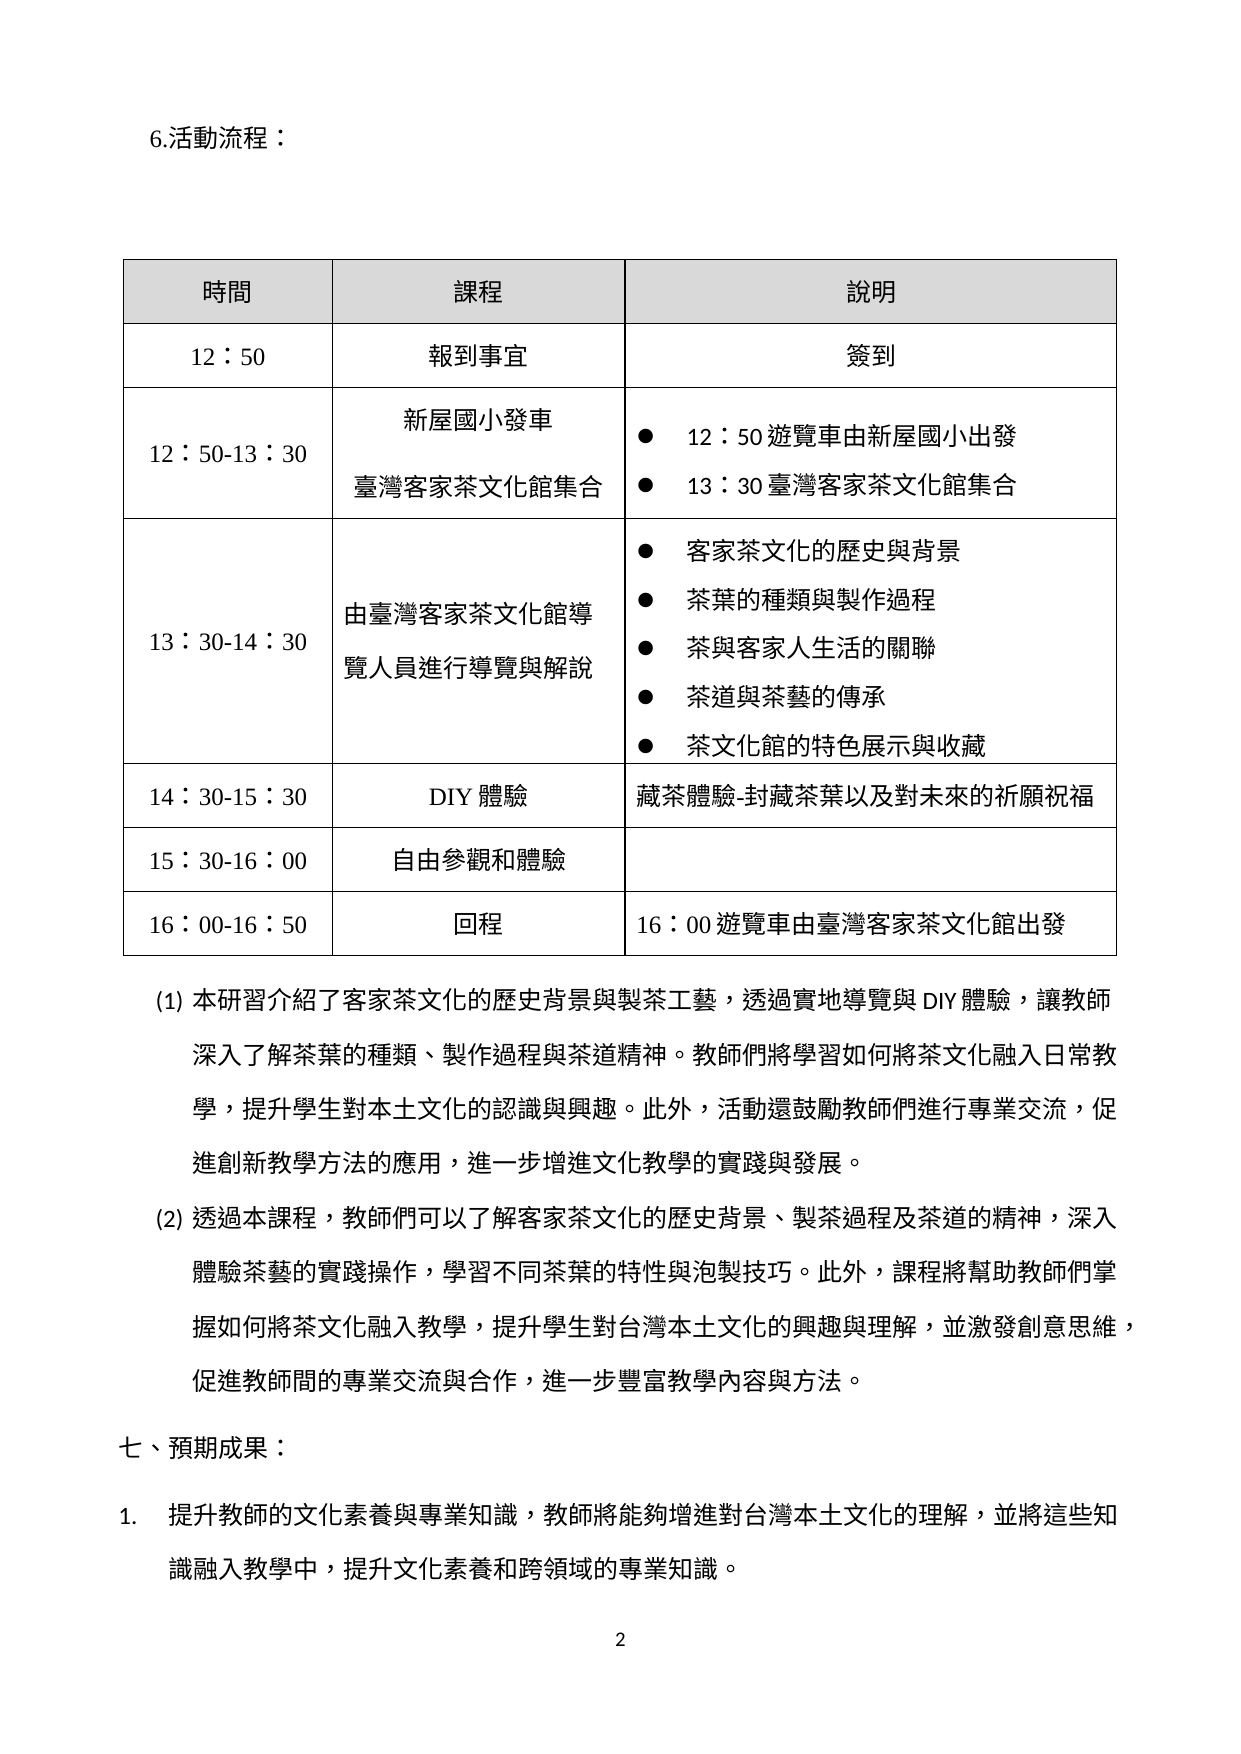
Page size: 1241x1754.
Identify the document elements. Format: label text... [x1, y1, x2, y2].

table_cell 客家茶文化的歷史與背景 茶葉的種類與製作過程 茶與客家人生活的關聯 茶道與茶藝的傳承 茶文化館的特色展示與收藏 [626, 519, 1116, 763]
table_cell 16：00-16：50 [124, 892, 332, 955]
table_cell 12：50 [124, 324, 332, 387]
text 6.活動流程： [118, 118, 1122, 154]
list 提升教師的文化素養與專業知識，教師將能夠增進對台灣本土文化的理解，並將這些知識融入教學中，提升文化素養和跨領域的專業知識。 [118, 1495, 1122, 1586]
table_cell 自由參觀和體驗 [333, 828, 624, 891]
table_cell 14：30-15：30 [124, 764, 332, 827]
table_cell 報到事宜 [333, 324, 624, 387]
list 本研習介紹了客家茶文化的歷史背景與製茶工藝，透過實地導覽與DIY體驗，讓教師深入了解茶葉的種類、製作過程與茶道精神。教師們將學習如何將茶文化融入日常教學，提升學生對本土文化的認識與興趣。此外，活動還鼓勵教師們進行專業交流，促進創新教學方法的應用，進一步增進文化教學的實踐與發展。 [155, 981, 1122, 1180]
table_cell 藏茶體驗-封藏茶葉以及對未來的祈願祝福 [626, 764, 1116, 827]
table_header 課程 [333, 260, 624, 323]
table_cell 簽到 [626, 324, 1116, 387]
table_cell 新屋國小發車 臺灣客家茶文化館集合 [333, 388, 624, 518]
text 七、預期成果： [118, 1428, 1122, 1464]
table_header 說明 [626, 260, 1116, 323]
list 透過本課程，教師們可以了解客家茶文化的歷史背景、製茶過程及茶道的精神，深入體驗茶藝的實踐操作，學習不同茶葉的特性與泡製技巧。此外，課程將幫助教師們掌握如何將茶文化融入教學，提升學生對台灣本土文化的興趣與理解，並激發創意思維，促進教師間的專業交流與合作，進一步豐富教學內容與方法。 [155, 1198, 1122, 1398]
table_cell 15：30-16：00 [124, 828, 332, 891]
table_cell 回程 [333, 892, 624, 955]
table_header 時間 [124, 260, 332, 323]
table_cell 13：30-14：30 [124, 519, 332, 763]
table_cell [626, 828, 1116, 891]
table_cell 由臺灣客家茶文化館導覽人員進行導覽與解說 [333, 519, 624, 763]
table_cell DIY體驗 [333, 764, 624, 827]
table_cell 12：50遊覽車由新屋國小出發 13：30臺灣客家茶文化館集合 [626, 388, 1116, 518]
table_cell 12：50-13：30 [124, 388, 332, 518]
table_cell 16：00遊覽車由臺灣客家茶文化館出發 [626, 892, 1116, 955]
